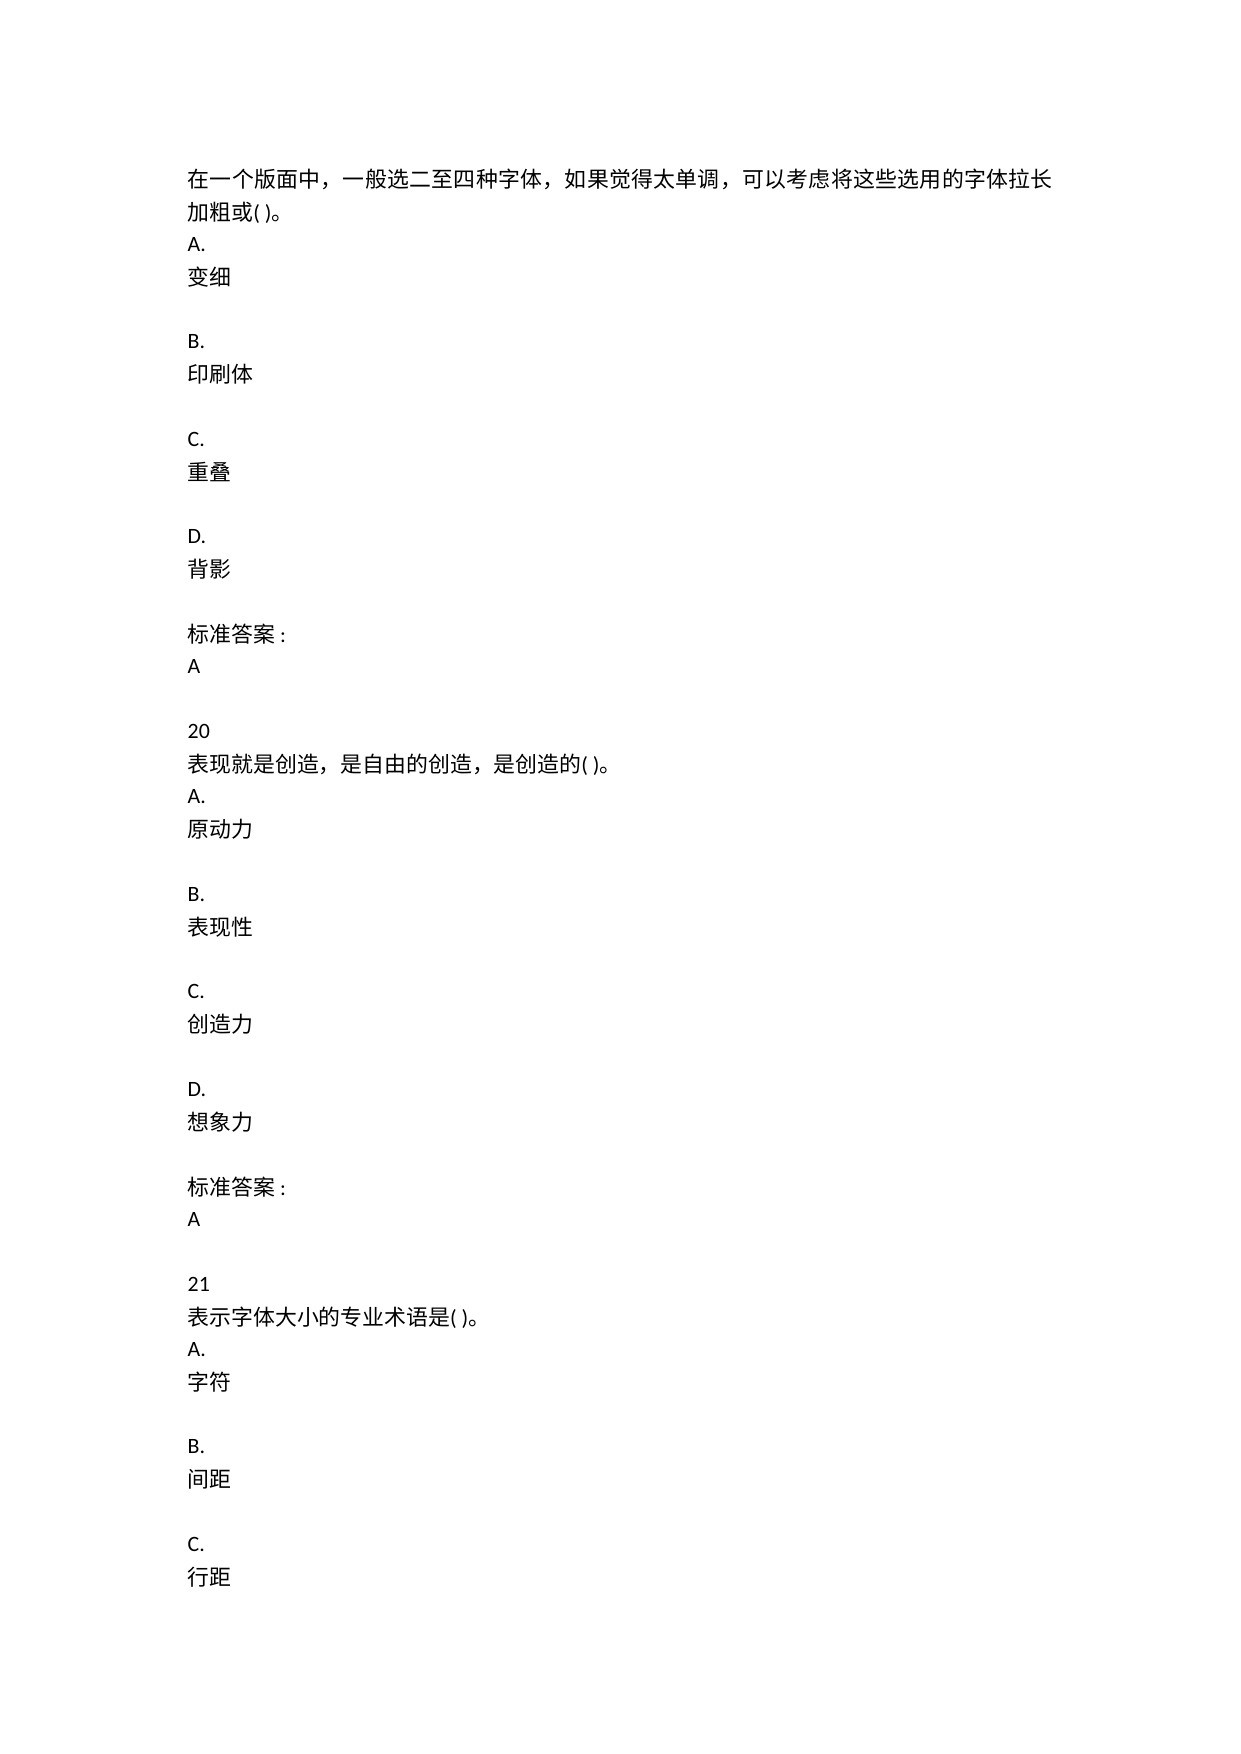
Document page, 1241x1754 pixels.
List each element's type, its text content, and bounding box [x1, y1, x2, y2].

text C. [187, 974, 1053, 1007]
text A. [187, 227, 1053, 259]
text 想象力 [187, 1104, 1053, 1137]
text 原动力 [187, 812, 1053, 844]
text 表现就是创造，是自由的创造，是创造的( )。 [187, 747, 1053, 779]
text 在一个版面中，一般选二至四种字体，如果觉得太单调，可以考虑将这些选用的字体拉长、加粗或( )。 [187, 162, 1053, 227]
text 20 [187, 714, 1053, 747]
text A. [187, 779, 1053, 812]
text B. [187, 877, 1053, 909]
text 表现性 [187, 909, 1053, 942]
text 印刷体 [187, 357, 1053, 389]
text A. [187, 1332, 1053, 1364]
text 行距 [187, 1559, 1053, 1592]
text 标准答案 : [187, 617, 1053, 649]
text D. [187, 1072, 1053, 1104]
text 变细 [187, 259, 1053, 292]
text A [187, 1202, 1053, 1234]
text B. [187, 324, 1053, 357]
text 21 [187, 1267, 1053, 1299]
text 间距 [187, 1462, 1053, 1494]
text 标准答案 : [187, 1169, 1053, 1202]
text 表示字体大小的专业术语是( )。 [187, 1299, 1053, 1332]
text C. [187, 422, 1053, 454]
text C. [187, 1527, 1053, 1559]
text 创造力 [187, 1007, 1053, 1039]
text 背影 [187, 552, 1053, 584]
text 字符 [187, 1364, 1053, 1397]
text D. [187, 519, 1053, 552]
text A [187, 649, 1053, 682]
text B. [187, 1429, 1053, 1462]
text 重叠 [187, 454, 1053, 487]
